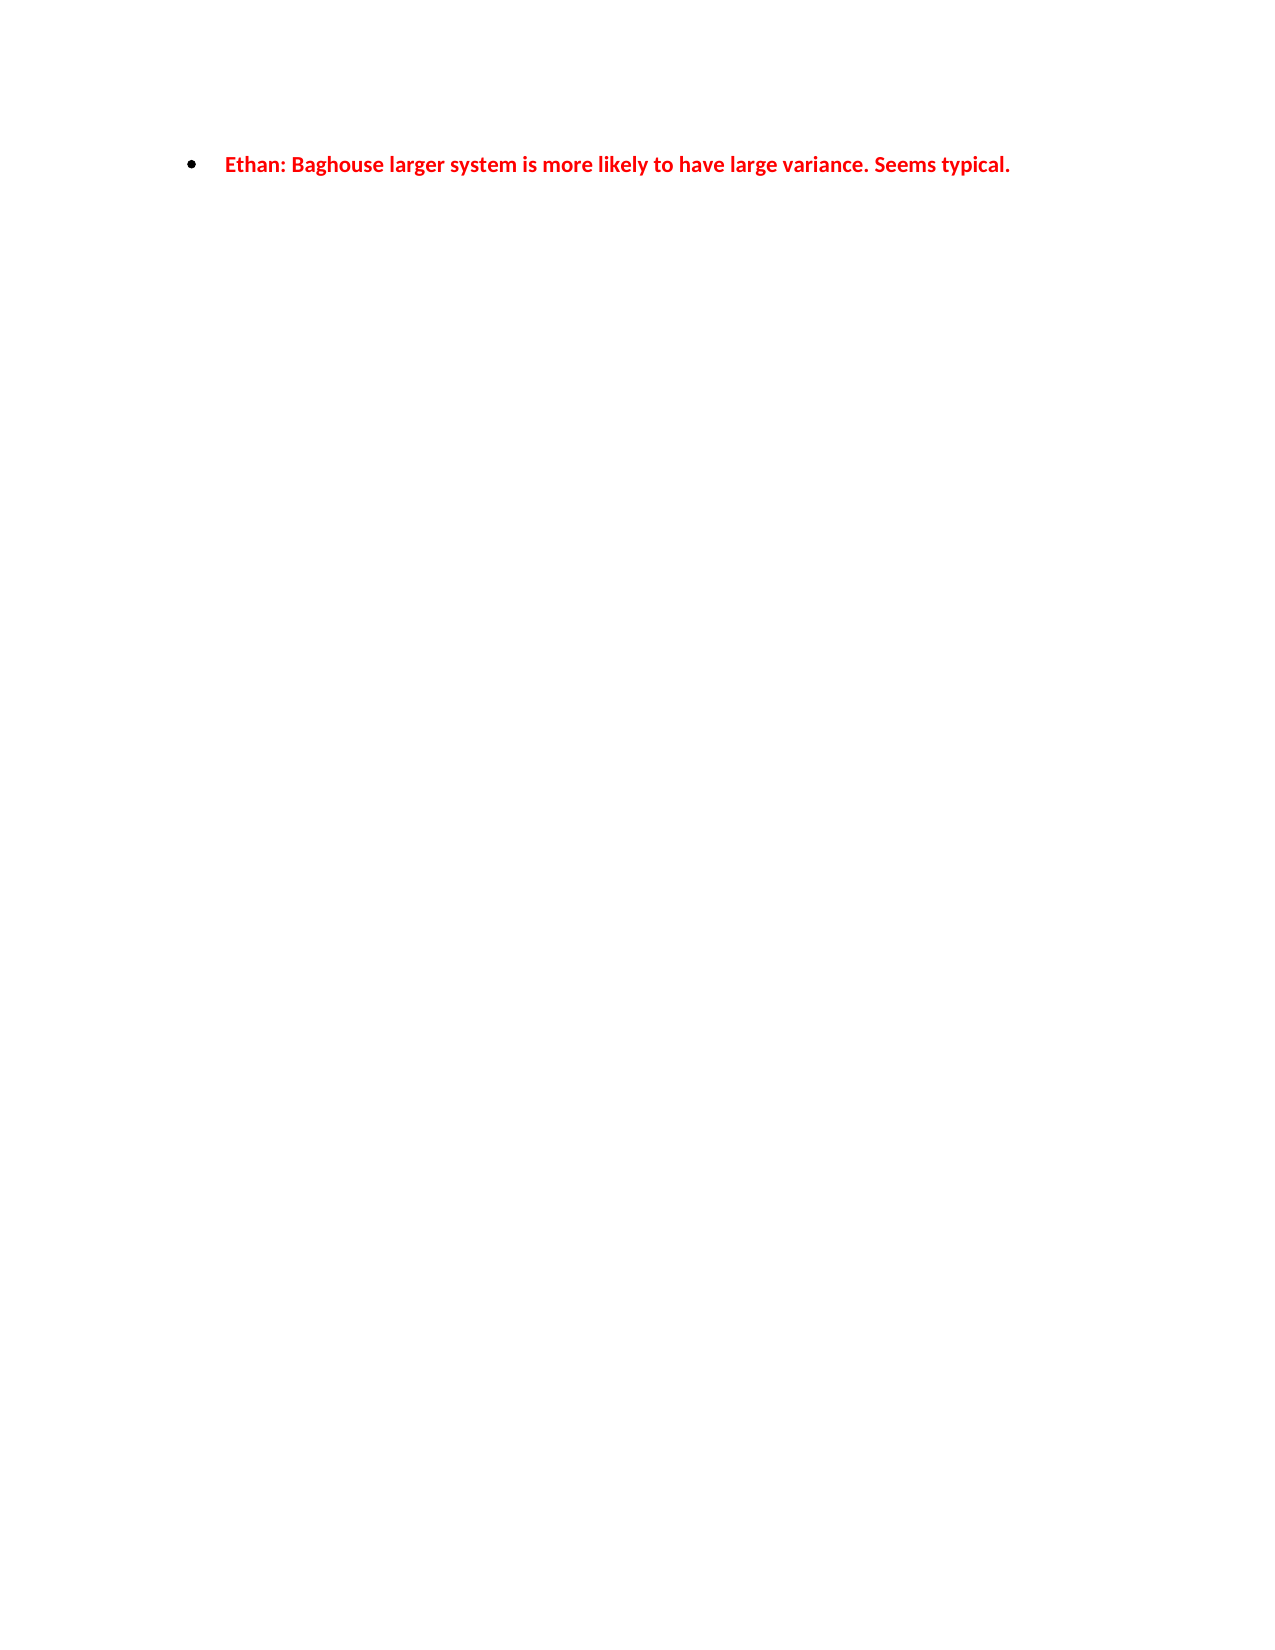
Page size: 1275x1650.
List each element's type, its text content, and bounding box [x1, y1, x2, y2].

list Ethan: Baghouse larger system is more likely to have large variance. Seems typical. [187, 150, 1125, 178]
